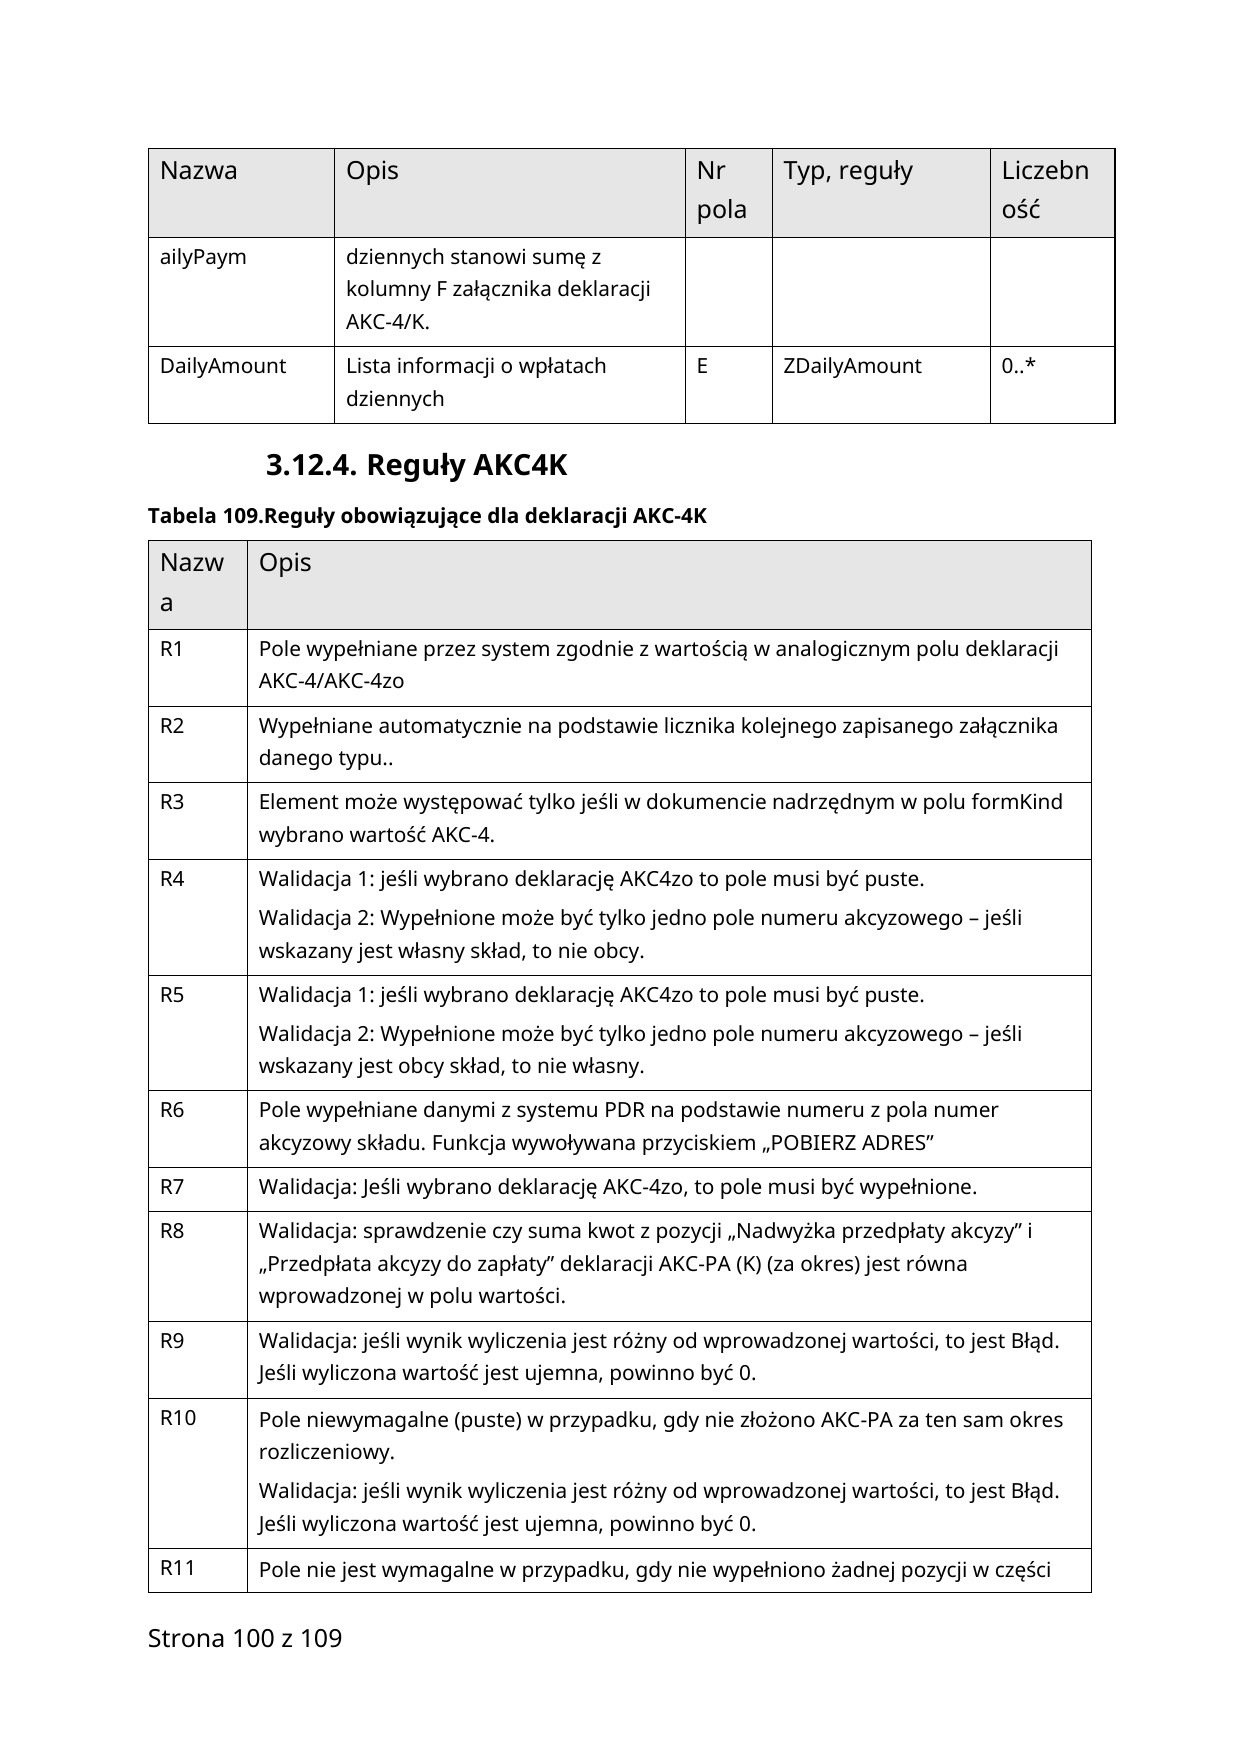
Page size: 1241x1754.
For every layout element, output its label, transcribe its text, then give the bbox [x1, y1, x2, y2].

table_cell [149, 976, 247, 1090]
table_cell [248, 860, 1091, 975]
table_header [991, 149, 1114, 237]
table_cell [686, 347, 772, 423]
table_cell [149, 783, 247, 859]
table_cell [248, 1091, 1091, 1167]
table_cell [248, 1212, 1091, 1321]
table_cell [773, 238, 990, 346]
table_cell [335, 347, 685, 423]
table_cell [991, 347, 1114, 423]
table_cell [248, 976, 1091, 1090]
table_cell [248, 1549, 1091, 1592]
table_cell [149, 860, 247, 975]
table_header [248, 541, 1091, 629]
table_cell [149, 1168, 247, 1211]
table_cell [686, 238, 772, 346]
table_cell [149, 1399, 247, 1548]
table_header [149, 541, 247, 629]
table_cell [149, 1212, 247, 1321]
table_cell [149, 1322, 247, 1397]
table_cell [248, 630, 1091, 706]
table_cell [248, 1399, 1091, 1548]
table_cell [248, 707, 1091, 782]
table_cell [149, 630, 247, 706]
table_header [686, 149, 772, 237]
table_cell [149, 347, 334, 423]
subtitle Reguły AKC4K [266, 449, 1092, 482]
text Tabela 109.Reguły obowiązujące dla deklaracji AKC-4K [148, 501, 1092, 529]
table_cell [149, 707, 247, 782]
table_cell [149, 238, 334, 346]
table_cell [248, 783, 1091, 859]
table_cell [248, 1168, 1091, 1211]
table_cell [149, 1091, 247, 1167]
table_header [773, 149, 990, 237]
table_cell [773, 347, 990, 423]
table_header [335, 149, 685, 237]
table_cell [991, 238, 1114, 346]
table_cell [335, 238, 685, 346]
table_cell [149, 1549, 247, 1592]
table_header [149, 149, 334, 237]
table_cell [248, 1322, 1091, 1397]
